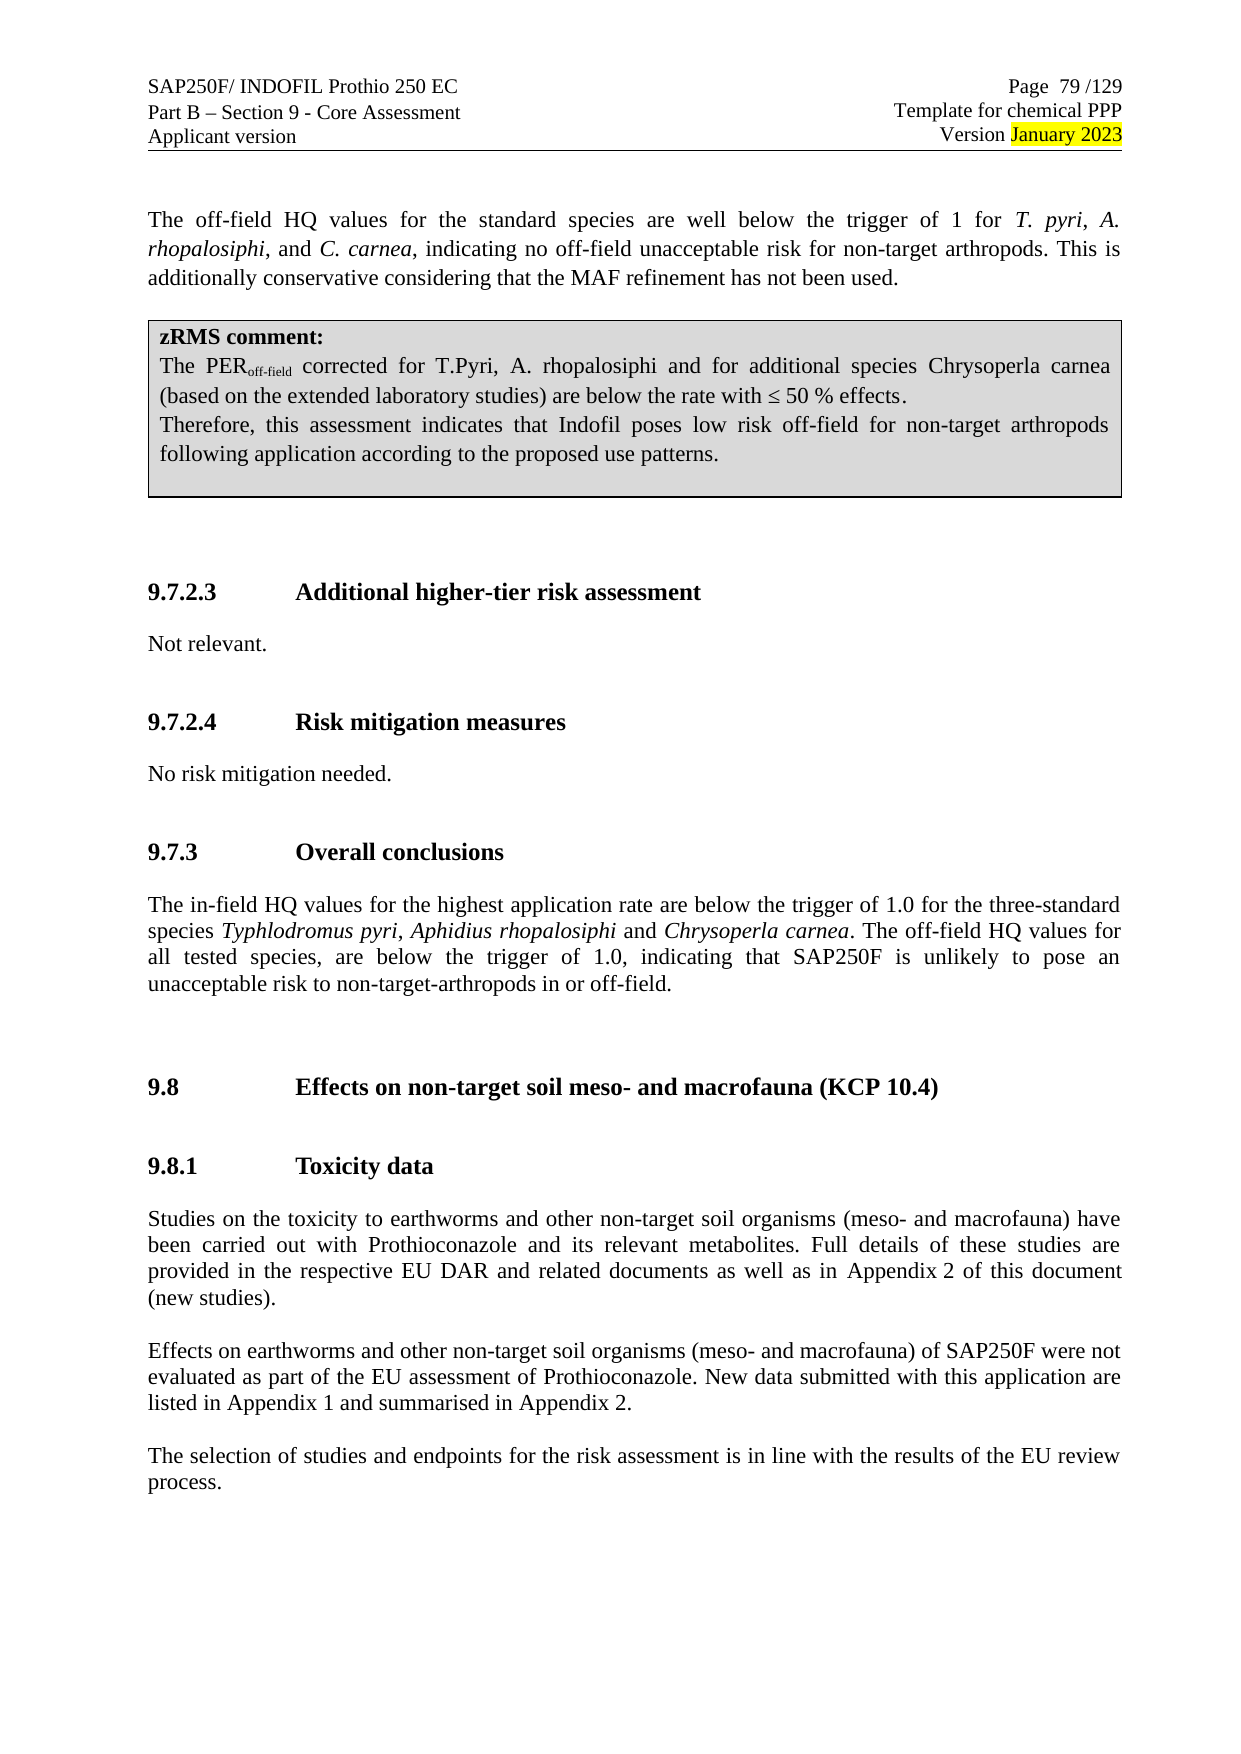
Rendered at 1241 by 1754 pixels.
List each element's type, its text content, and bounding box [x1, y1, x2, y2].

subtitle Effects on non-target soil meso- and macrofauna (KCP 10.4) [148, 1072, 1122, 1101]
text No risk mitigation needed. [148, 761, 1122, 787]
text The in-field HQ values for the highest application rate are below the trigger of 1.0 for the three-standard species Typhlodromus pyri, Aphidius rhopalosiphi and Chrysoperla carnea. The off-field HQ values for all tested species, are below the trigger of 1.0, indicating that SAP250F is unlikely to pose an unacceptable risk to non-target-arthropods in or off-field. [148, 891, 1122, 996]
text The selection of studies and endpoints for the risk assessment is in line with the results of the EU review process. [148, 1442, 1122, 1495]
text Studies on the toxicity to earthworms and other non-target soil organisms (meso- and macrofauna) have been carried out with Prothioconazole and its relevant metabolites. Full details of these studies are provided in the respective EU DAR and related documents as well as in Appendix 2 of this document (new studies). [148, 1205, 1122, 1310]
subtitle Risk mitigation measures [148, 707, 1122, 736]
text Not relevant. [148, 630, 1122, 657]
subtitle Overall conclusions [148, 837, 1122, 866]
subtitle Additional higher-tier risk assessment [148, 577, 1122, 605]
text Effects on earthworms and other non-target soil organisms (meso- and macrofauna) of SAP250F were not evaluated as part of the EU assessment of Prothioconazole. New data submitted with this application are listed in Appendix 1 and summarised in Appendix 2. [148, 1337, 1122, 1416]
text The off-field HQ values for the standard species are well below the trigger of 1 for T. pyri, A. rhopalosiphi, and C. carnea, indicating no off-field unacceptable risk for non-target arthropods. This is additionally conservative considering that the MAF refinement has not been used. [148, 204, 1122, 291]
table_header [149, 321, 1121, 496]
subtitle Toxicity data [148, 1151, 1122, 1180]
